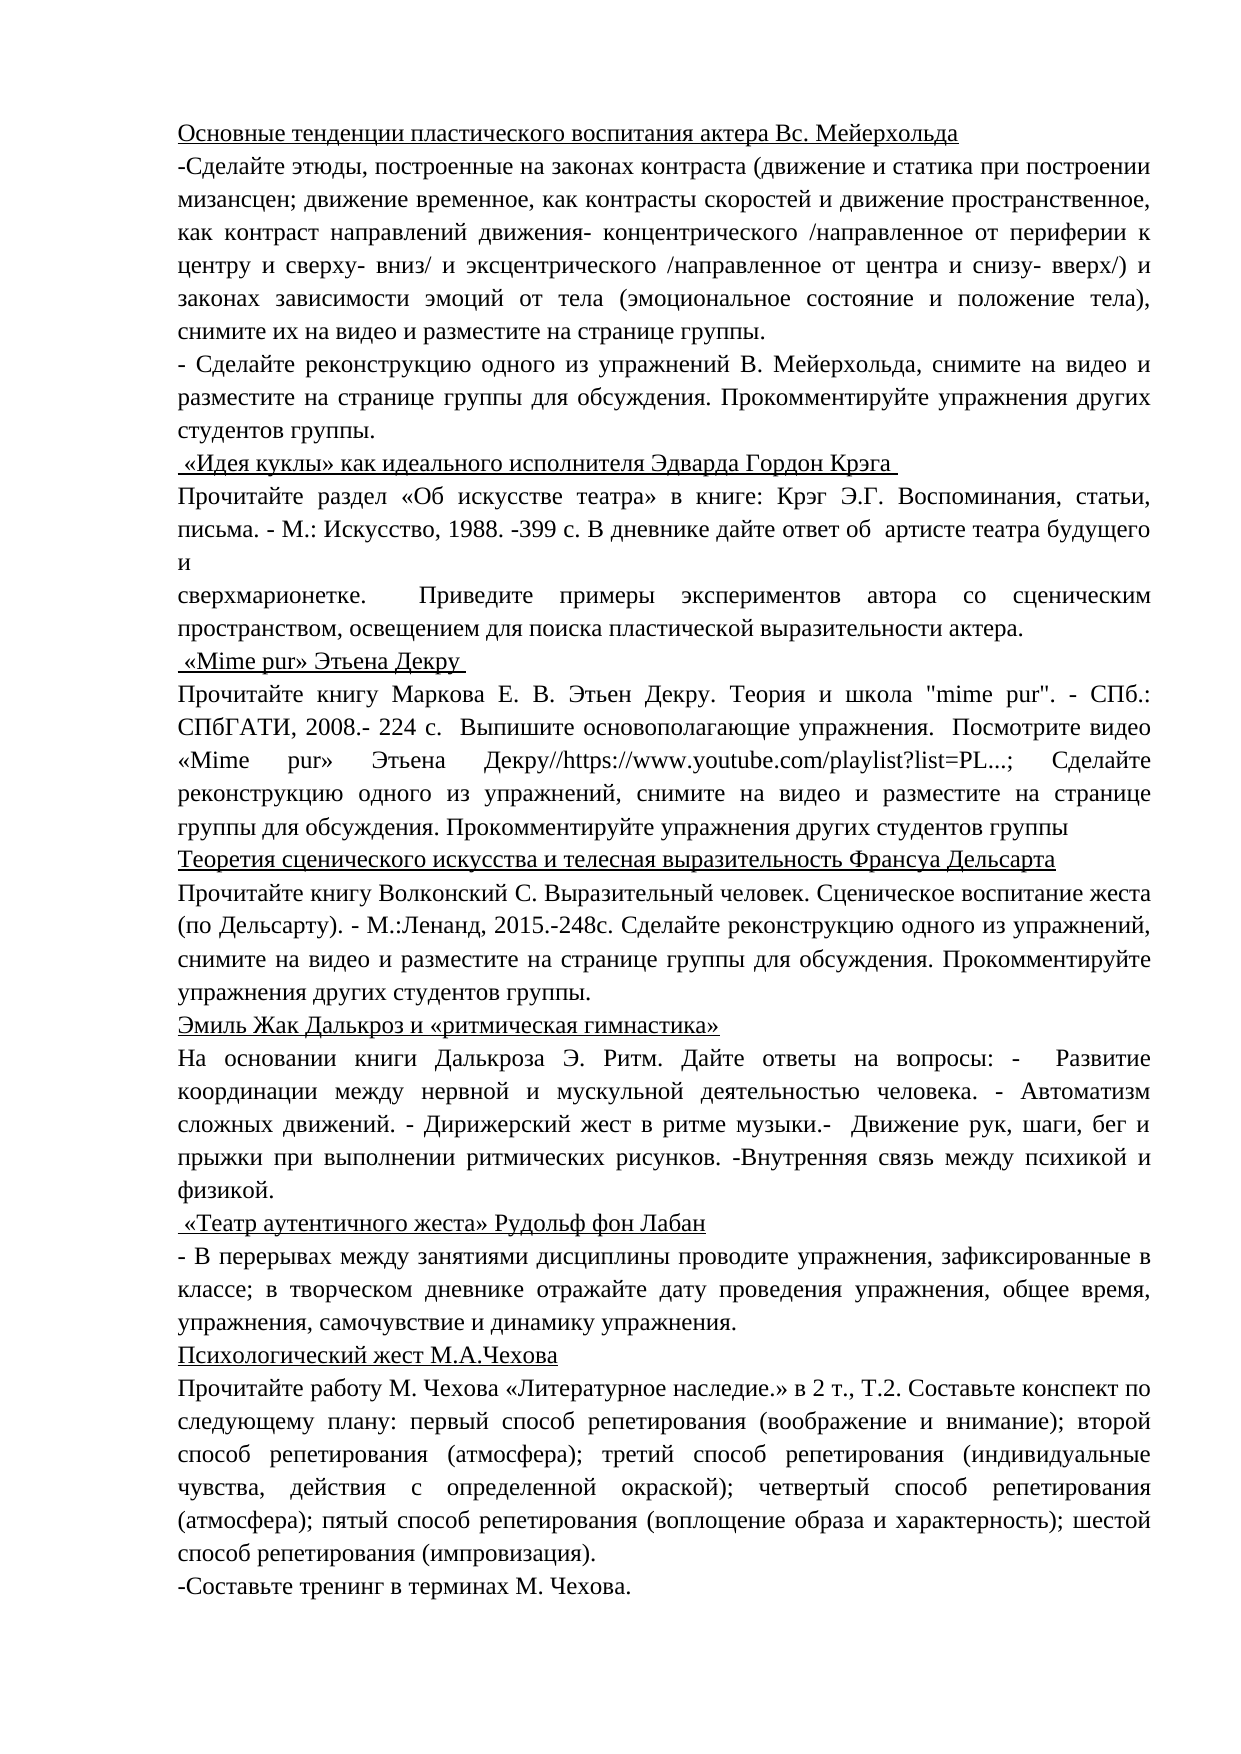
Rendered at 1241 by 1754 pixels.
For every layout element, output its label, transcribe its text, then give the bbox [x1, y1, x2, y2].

text сверхмарионетке. Приведите примеры экспериментов автора со сценическим пространством, освещением для поиска пластической выразительности актера. [177, 580, 1152, 642]
text -Сделайте этюды, построенные на законах контраста (движение и статика при построении мизансцен; движение временное, как контрасты скоростей и движение пространственное, как контраст направлений движения- концентрического /направленное от периферии к центру и сверху- вниз/ и эксцентрического /направленное от центра и снизу- вверх/) и законах зависимости эмоций от тела (эмоциональное состояние и положение тела), снимите их на видео и разместите на странице группы. [177, 151, 1152, 345]
text Прочитайте работу М. Чехова «Литературное наследие.» в 2 т., Т.2. Составьте конспект по следующему плану: первый способ репетирования (воображение и внимание); второй способ репетирования (атмосфера); третий способ репетирования (индивидуальные чувства, действия с определенной окраской); четвертый способ репетирования (атмосфера); пятый способ репетирования (воплощение образа и характерность); шестой способ репетирования (импровизация). [177, 1373, 1152, 1567]
text Прочитайте книгу Маркова Е. В. Этьен Декру. Теория и школа "mime pur". - СПб.: СПбГАТИ, 2008.- 224 с. Выпишите основополагающие упражнения. Посмотрите видео «Mime pur» Этьена Декру//https://www.youtube.com/playlist?list=PL...; Сделайте реконструкцию одного из упражнений, снимите на видео и разместите на странице группы для обсуждения. Прокомментируйте упражнения других студентов группы [177, 679, 1152, 840]
text - Сделайте реконструкцию одного из упражнений В. Мейерхольда, снимите на видео и разместите на странице группы для обсуждения. Прокомментируйте упражнения других студентов группы. [177, 349, 1152, 444]
text Эмиль Жак Далькроз и «ритмическая гимнастика» [177, 1010, 1152, 1038]
text - В перерывах между занятиями дисциплины проводите упражнения, зафиксированные в классе; в творческом дневнике отражайте дату проведения упражнения, общее время, упражнения, самочувствие и динамику упражнения. [177, 1241, 1152, 1336]
text Прочитайте раздел «Об искусстве театра» в книге: Крэг Э.Г. Воспоминания, статьи, письма. - М.: Искусство, 1988. -399 с. В дневнике дайте ответ об артисте театра будущего и [177, 481, 1152, 576]
text На основании книги Далькроза Э. Ритм. Дайте ответы на вопросы: - Развитие координации между нервной и мускульной деятельностью человека. - Автоматизм сложных движений. - Дирижерский жест в ритме музыки.- Движение рук, шаги, бег и прыжки при выполнении ритмических рисунков. -Внутренняя связь между психикой и физикой. [177, 1043, 1152, 1203]
text Прочитайте книгу Волконский С. Выразительный человек. Сценическое воспитание жеста (по Дельсарту). - М.:Ленанд, 2015.-248с. Сделайте реконструкцию одного из упражнений, снимите на видео и разместите на странице группы для обсуждения. Прокомментируйте упражнения других студентов группы. [177, 878, 1152, 1005]
text Основные тенденции пластического воспитания актера Вс. Мейерхольда [177, 118, 1152, 147]
text Теоретия сценического искусства и телесная выразительность Франсуа Дельсарта [177, 844, 1152, 873]
text «Идея куклы» как идеального исполнителя Эдварда Гордон Крэга [177, 448, 1152, 477]
text -Составьте тренинг в терминах М. Чехова. [177, 1571, 1152, 1600]
text Психологический жест М.А.Чехова [177, 1340, 1152, 1369]
text «Театр аутентичного жеста» Рудольф фон Лабан [177, 1208, 1152, 1237]
text «Mime pur» Этьена Декру [177, 646, 1152, 675]
